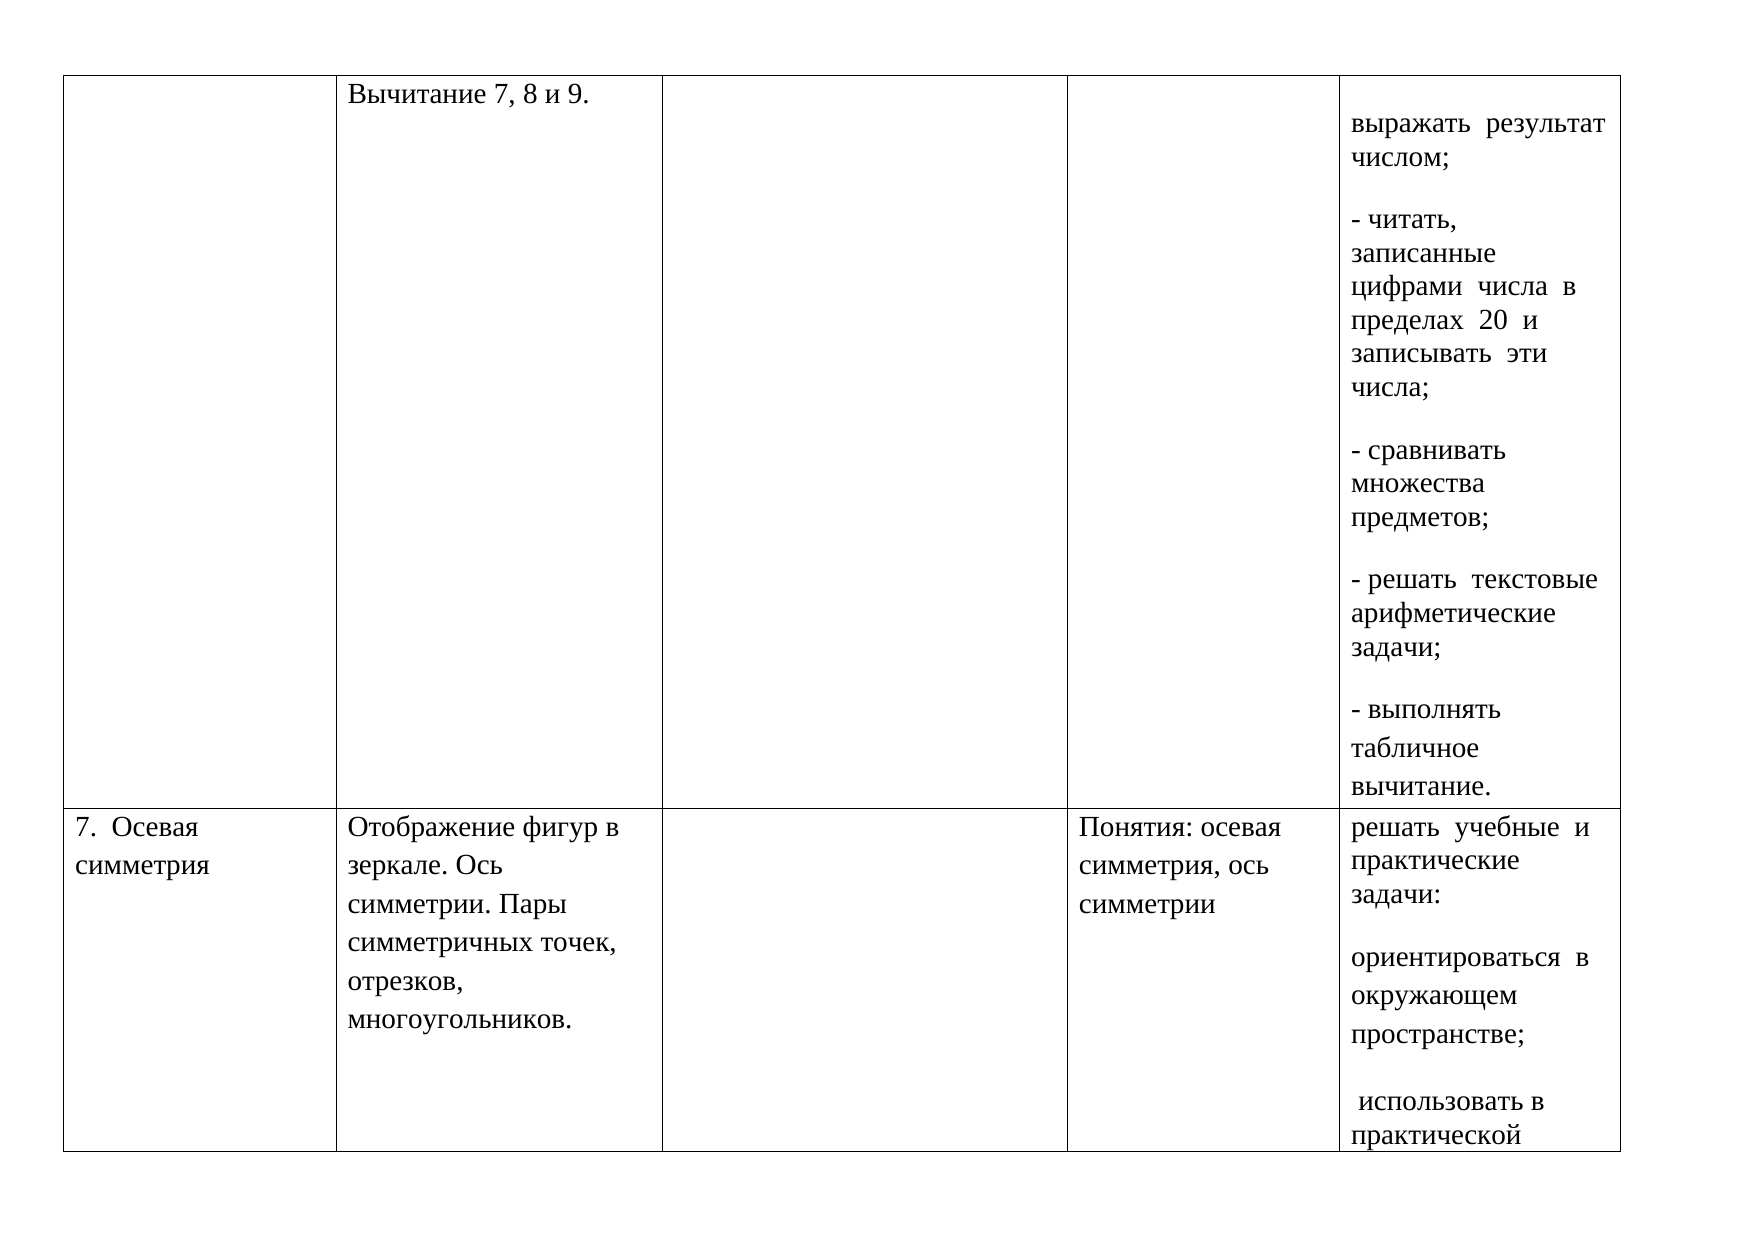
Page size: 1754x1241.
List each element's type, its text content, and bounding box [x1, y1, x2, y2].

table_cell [1068, 76, 1339, 808]
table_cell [337, 809, 662, 1151]
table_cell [1340, 76, 1620, 808]
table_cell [1068, 809, 1339, 1151]
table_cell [337, 76, 662, 808]
table_cell [663, 809, 1067, 1151]
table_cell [1340, 809, 1620, 1151]
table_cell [64, 76, 336, 808]
table_cell 7. Осевая симметрия [64, 809, 336, 1151]
